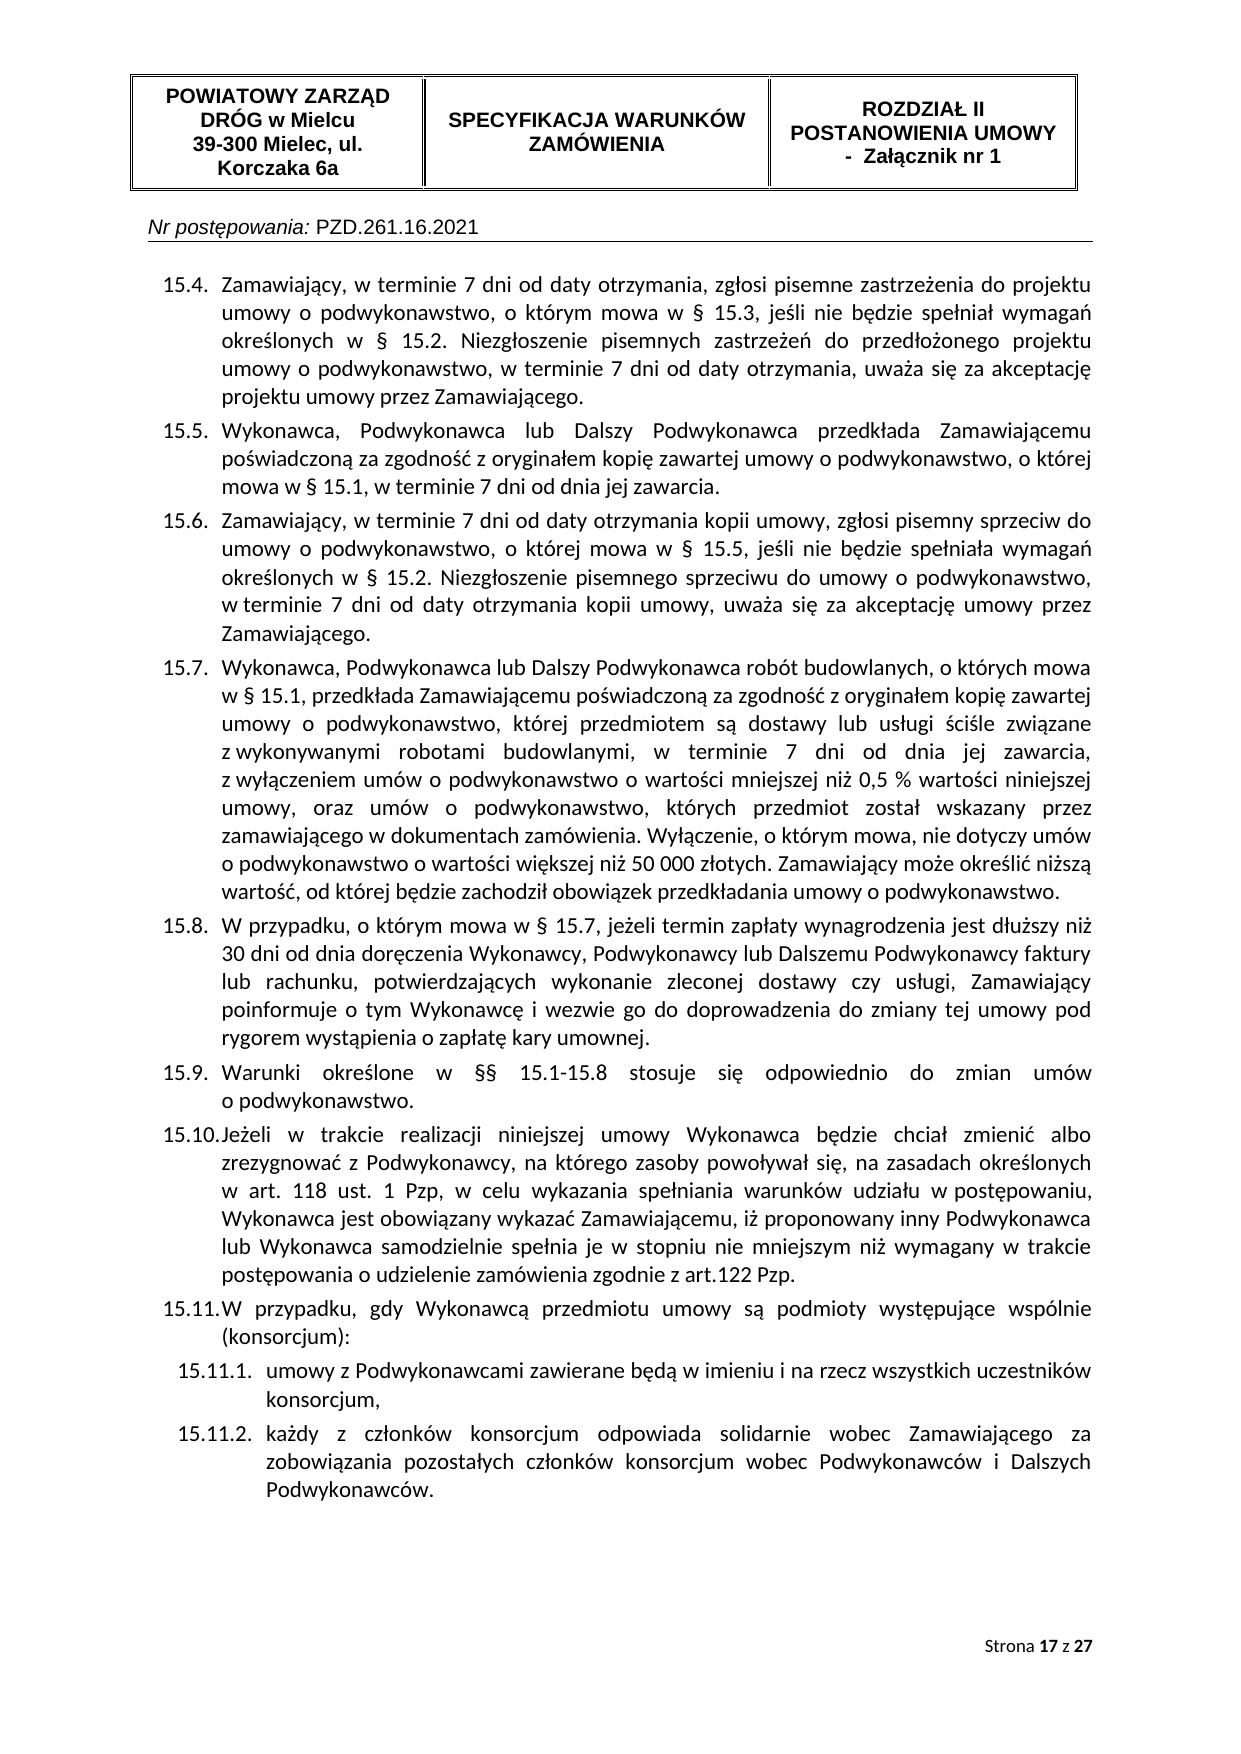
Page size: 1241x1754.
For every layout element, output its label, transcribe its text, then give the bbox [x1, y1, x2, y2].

subtitle Jeżeli w trakcie realizacji niniejszej umowy Wykonawca będzie chciał zmienić albo zrezygnować z Podwykonawcy, na którego zasoby powoływał się, na zasadach określonych w art. 118 ust. 1 Pzp, w celu wykazania spełniania warunków udziału w postępowaniu, Wykonawca jest obowiązany wykazać Zamawiającemu, iż proponowany inny Podwykonawca lub Wykonawca samodzielnie spełnia je w stopniu nie mniejszym niż wymagany w trakcie postępowania o udzielenie zamówienia zgodnie z art.122 Pzp. [162, 1120, 1093, 1288]
subtitle Warunki określone w §§ 15.1-15.8 stosuje się odpowiednio do zmian umów o podwykonawstwo. [162, 1058, 1093, 1114]
subtitle umowy z Podwykonawcami zawierane będą w imieniu i na rzecz wszystkich uczestników konsorcjum, [177, 1357, 1093, 1413]
subtitle Wykonawca, Podwykonawca lub Dalszy Podwykonawca robót budowlanych, o których mowa w § 15.1, przedkłada Zamawiającemu poświadczoną za zgodność z oryginałem kopię zawartej umowy o podwykonawstwo, której przedmiotem są dostawy lub usługi ściśle związane z wykonywanymi robotami budowlanymi, w terminie 7 dni od dnia jej zawarcia, z wyłączeniem umów o podwykonawstwo o wartości mniejszej niż 0,5 % wartości niniejszej umowy, oraz umów o podwykonawstwo, których przedmiot został wskazany przez zamawiającego w dokumentach zamówienia. Wyłączenie, o którym mowa, nie dotyczy umów o podwykonawstwo o wartości większej niż 50 000 złotych. Zamawiający może określić niższą wartość, od której będzie zachodził obowiązek przedkładania umowy o podwykonawstwo. [162, 653, 1093, 905]
subtitle W przypadku, o którym mowa w § 15.7, jeżeli termin zapłaty wynagrodzenia jest dłuższy niż 30 dni od dnia doręczenia Wykonawcy, Podwykonawcy lub Dalszemu Podwykonawcy faktury lub rachunku, potwierdzających wykonanie zleconej dostawy czy usługi, Zamawiający poinformuje o tym Wykonawcę i wezwie go do doprowadzenia do zmiany tej umowy pod rygorem wystąpienia o zapłatę kary umownej. [162, 911, 1093, 1051]
subtitle Zamawiający, w terminie 7 dni od daty otrzymania kopii umowy, zgłosi pisemny sprzeciw do umowy o podwykonawstwo, o której mowa w § 15.5, jeśli nie będzie spełniała wymagań określonych w § 15.2. Niezgłoszenie pisemnego sprzeciwu do umowy o podwykonawstwo, w terminie 7 dni od daty otrzymania kopii umowy, uważa się za akceptację umowy przez Zamawiającego. [162, 507, 1093, 647]
subtitle każdy z członków konsorcjum odpowiada solidarnie wobec Zamawiającego za zobowiązania pozostałych członków konsorcjum wobec Podwykonawców i Dalszych Podwykonawców. [177, 1419, 1093, 1503]
subtitle Zamawiający, w terminie 7 dni od daty otrzymania, zgłosi pisemne zastrzeżenia do projektu umowy o podwykonawstwo, o którym mowa w § 15.3, jeśli nie będzie spełniał wymagań określonych w § 15.2. Niezgłoszenie pisemnych zastrzeżeń do przedłożonego projektu umowy o podwykonawstwo, w terminie 7 dni od daty otrzymania, uważa się za akceptację projektu umowy przez Zamawiającego. [162, 270, 1093, 410]
subtitle W przypadku, gdy Wykonawcą przedmiotu umowy są podmioty występujące wspólnie (konsorcjum): [162, 1294, 1093, 1350]
subtitle Wykonawca, Podwykonawca lub Dalszy Podwykonawca przedkłada Zamawiającemu poświadczoną za zgodność z oryginałem kopię zawartej umowy o podwykonawstwo, o której mowa w § 15.1, w terminie 7 dni od dnia jej zawarcia. [162, 416, 1093, 500]
